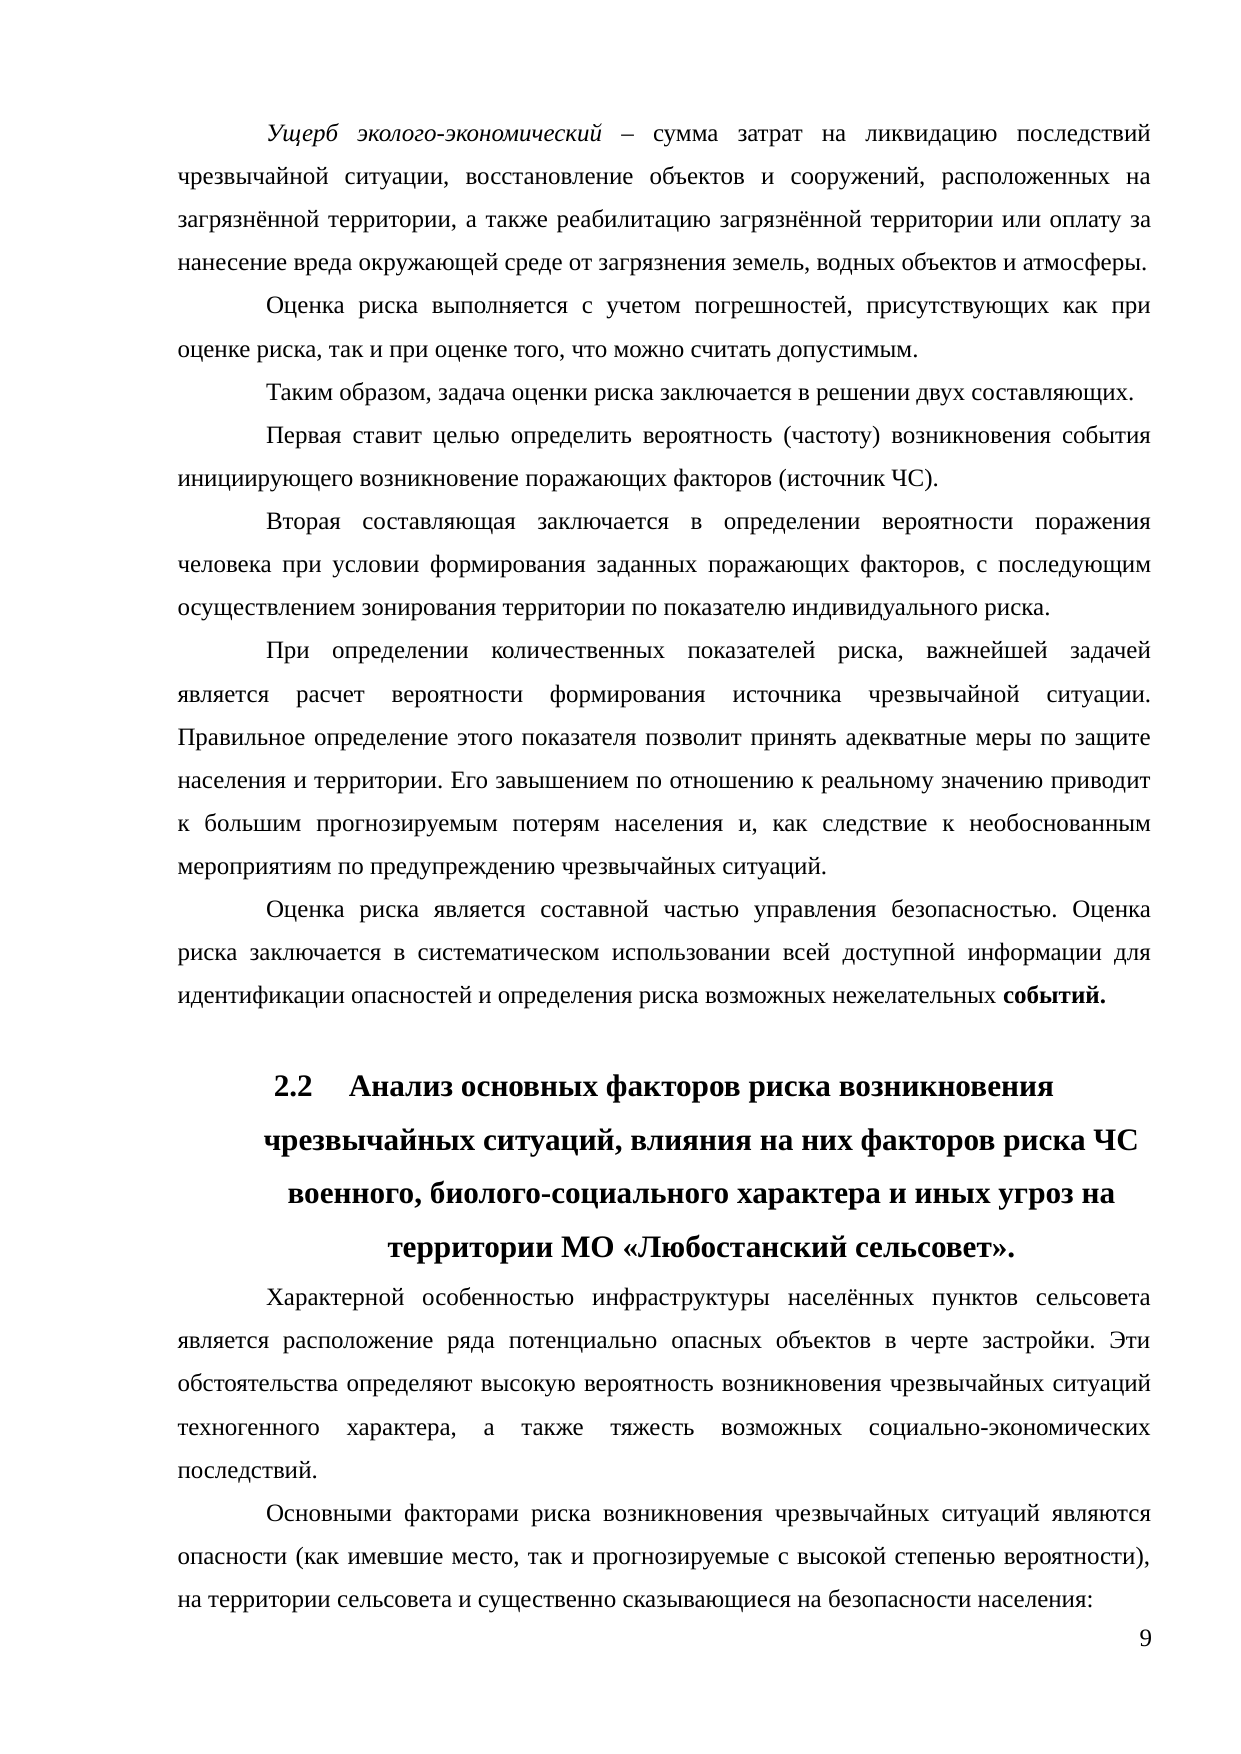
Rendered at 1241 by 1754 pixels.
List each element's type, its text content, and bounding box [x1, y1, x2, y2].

text Ущерб эколого-экономический – сумма затрат на ликвидацию последствий чрезвычайной ситуации, восстановление объектов и сооружений, расположенных на загрязнённой территории, а также реабилитацию загрязнённой территории или оплату за нанесение вреда окружающей среде от загрязнения земель, водных объектов и атмосферы. [177, 118, 1152, 276]
text Оценка риска является составной частью управления безопасностью. Оценка риска заключается в систематическом использовании всей доступной информации для идентификации опасностей и определения риска возможных нежелательных событий. [177, 894, 1152, 1009]
text Таким образом, задача оценки риска заключается в решении двух составляющих. [177, 377, 1152, 406]
text Характерной особенностью инфраструктуры населённых пунктов сельсовета является расположение ряда потенциально опасных объектов в черте застройки. Эти обстоятельства определяют высокую вероятность возникновения чрезвычайных ситуаций техногенного характера, а также тяжесть возможных социально-экономических последствий. [177, 1282, 1152, 1483]
subtitle Анализ основных факторов риска возникновения чрезвычайных ситуаций, влияния на них факторов риска ЧС военного, биолого-социального характера и иных угроз на территории МО «Любостанский сельсовет». [176, 1067, 1152, 1264]
text Вторая составляющая заключается в определении вероятности поражения человека при условии формирования заданных поражающих факторов, с последующим осуществлением зонирования территории по показателю индивидуального риска. [177, 506, 1152, 621]
text При определении количественных показателей риска, важнейшей задачей является расчет вероятности формирования источника чрезвычайной ситуации. Правильное определение этого показателя позволит принять адекватные меры по защите населения и территории. Его завышением по отношению к реальному значению приводит к большим прогнозируемым потерям населения и, как следствие к необоснованным мероприятиям по предупреждению чрезвычайных ситуаций. [177, 636, 1152, 880]
text Основными факторами риска возникновения чрезвычайных ситуаций являются опасности (как имевшие место, так и прогнозируемые с высокой степенью вероятности), на территории сельсовета и существенно сказывающиеся на безопасности населения: [177, 1498, 1152, 1613]
text Первая ставит целью определить вероятность (частоту) возникновения события инициирующего возникновение поражающих факторов (источник ЧС). [177, 420, 1152, 492]
text Оценка риска выполняется с учетом погрешностей, присутствующих как при оценке риска, так и при оценке того, что можно считать допустимым. [177, 291, 1152, 362]
